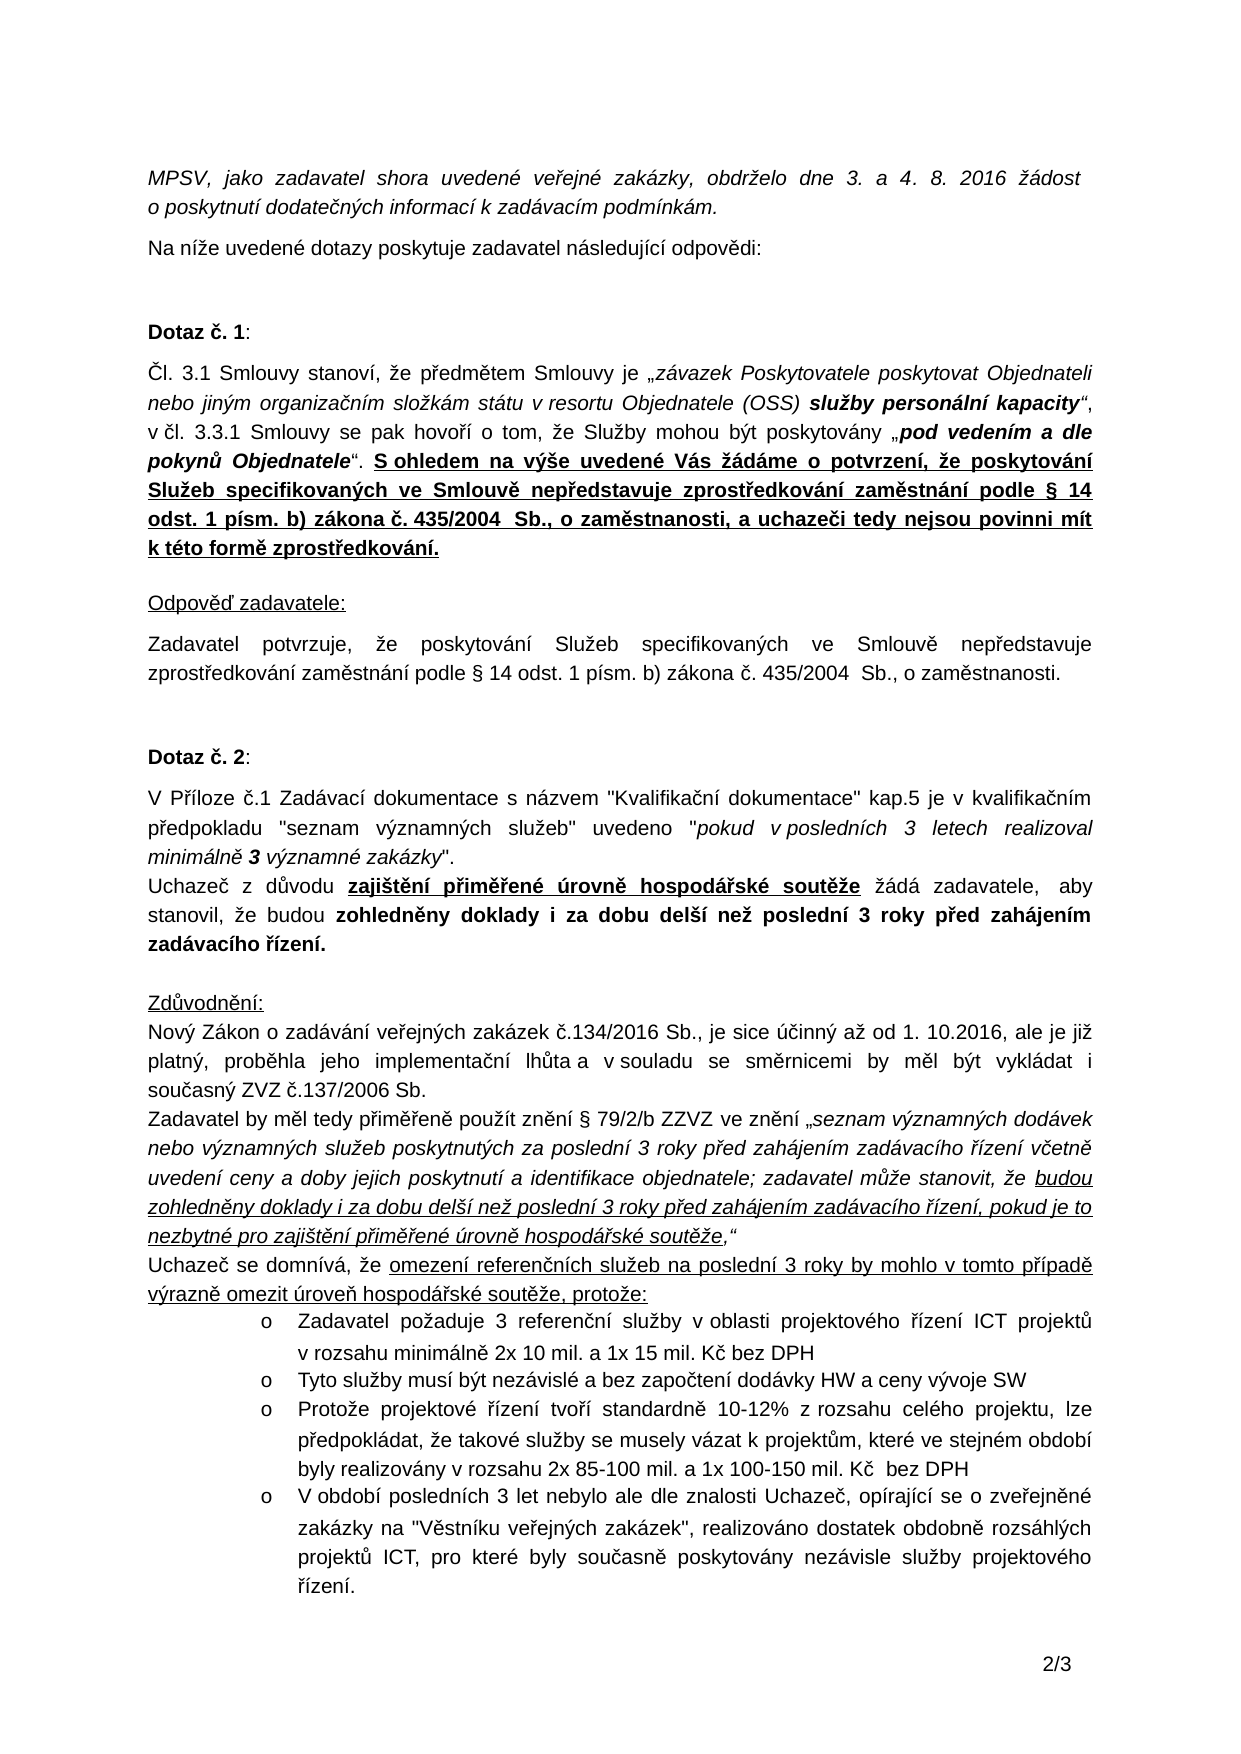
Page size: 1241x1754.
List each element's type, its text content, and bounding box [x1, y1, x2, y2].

text Uchazeč z důvodu zajištění přiměřené úrovně hospodářské soutěže žádá zadavatele, aby stanovil, že budou zohledněny doklady i za dobu delší než poslední 3 roky před zahájením zadávacího řízení. [148, 868, 1093, 956]
text Dotaz č. 2: [148, 739, 1093, 768]
list V období posledních 3 let nebylo ale dle znalosti Uchazeč, opírající se o zveřejněné zakázky na "Věstníku veřejných zakázek", realizováno dostatek obdobně rozsáhlých projektů ICT, pro které byly současně poskytovány nezávisle služby projektového řízení. [260, 1481, 1093, 1598]
text Zadavatel by měl tedy přiměřeně použít znění § 79/2/b ZZVZ ve znění „seznam významných dodávek nebo významných služeb poskytnutých za poslední 3 roky před zahájením zadávacího řízení včetně uvedení ceny a doby jejich poskytnutí a identifikace objednatele; zadavatel může stanovit, že budou zohledněny doklady i za dobu delší než poslední 3 roky před zahájením zadávacího řízení, pokud je to nezbytné pro zajištění přiměřené úrovně hospodářské soutěže,“ [148, 1217, 1093, 1248]
text Čl. 3.1 Smlouvy stanoví, že předmětem Smlouvy je „závazek Poskytovatele poskytovat Objednateli nebo jiným organizačním složkám státu v resortu Objednatele (OSS) služby personální kapacity“, v čl. 3.3.1 Smlouvy se pak hovoří o tom, že Služby mohou být poskytovány „pod vedením a dle pokynů Objednatele“. S ohledem na výše uvedené Vás žádáme o potvrzení, že poskytování Služeb specifikovaných ve Smlouvě nepředstavuje zprostředkování zaměstnání podle § 14 odst. 1 písm. b) zákona č. 435/2004 Sb., o zaměstnanosti, a uchazeči tedy nejsou povinni mít k této formě zprostředkování. [148, 356, 1093, 499]
text Uchazeč se domnívá, že omezení referenčních služeb na poslední 3 roky by mohlo v tomto případě výrazně omezit úroveň hospodářské soutěže, protože: [148, 1248, 1093, 1306]
text V Příloze č.1 Zadávací dokumentace s názvem "Kvalifikační dokumentace" kap.5 je v kvalifikačním předpokladu "seznam významných služeb" uvedeno "pokud v posledních 3 letech realizoval minimálně 3 významné zakázky". [148, 781, 1093, 868]
text Nový Zákon o zadávání veřejných zakázek č.134/2016 Sb., je sice účinný až od 1. 10.2016, ale je již platný, proběhla jeho implementační lhůta a v souladu se směrnicemi by měl být vykládat i současný ZVZ č.137/2006 Sb. [148, 1014, 1093, 1102]
text Zdůvodnění: [148, 985, 1093, 1014]
text Zadavatel by měl tedy přiměřeně použít znění § 79/2/b ZZVZ ve znění „seznam významných dodávek nebo významných služeb poskytnutých za poslední 3 roky před zahájením zadávacího řízení včetně uvedení ceny a doby jejich poskytnutí a identifikace objednatele; zadavatel může stanovit, že budou zohledněny doklady i za dobu delší než poslední 3 roky před zahájením zadávacího řízení, pokud je to nezbytné pro zajištění přiměřené úrovně hospodářské soutěže,“ [148, 1102, 1093, 1216]
text MPSV, jako zadavatel shora uvedené veřejné zakázky, obdrželo dne 3. a 4. 8. 2016 žádost o poskytnutí dodatečných informací k zadávacím podmínkám. [148, 160, 1093, 218]
list Tyto služby musí být nezávislé a bez započtení dodávky HW a ceny vývoje SW [260, 1364, 1093, 1393]
text Odpověď zadavatele: [148, 585, 1093, 614]
text Na níže uvedené dotazy poskytuje zadavatel následující odpovědi: [148, 231, 1093, 260]
text Zadavatel potvrzuje, že poskytování Služeb specifikovaných ve Smlouvě nepředstavuje zprostředkování zaměstnání podle § 14 odst. 1 písm. b) zákona č. 435/2004 Sb., o zaměstnanosti. [148, 627, 1093, 685]
list Protože projektové řízení tvoří standardně 10-12% z rozsahu celého projektu, lze předpokládat, že takové služby se musely vázat k projektům, které ve stejném období byly realizovány v rozsahu 2x 85-100 mil. a 1x 100-150 mil. Kč bez DPH [260, 1393, 1093, 1481]
list Zadavatel požaduje 3 referenční služby v oblasti projektového řízení ICT projektů v rozsahu minimálně 2x 10 mil. a 1x 15 mil. Kč bez DPH [260, 1306, 1093, 1364]
text Dotaz č. 1: [148, 314, 1093, 343]
